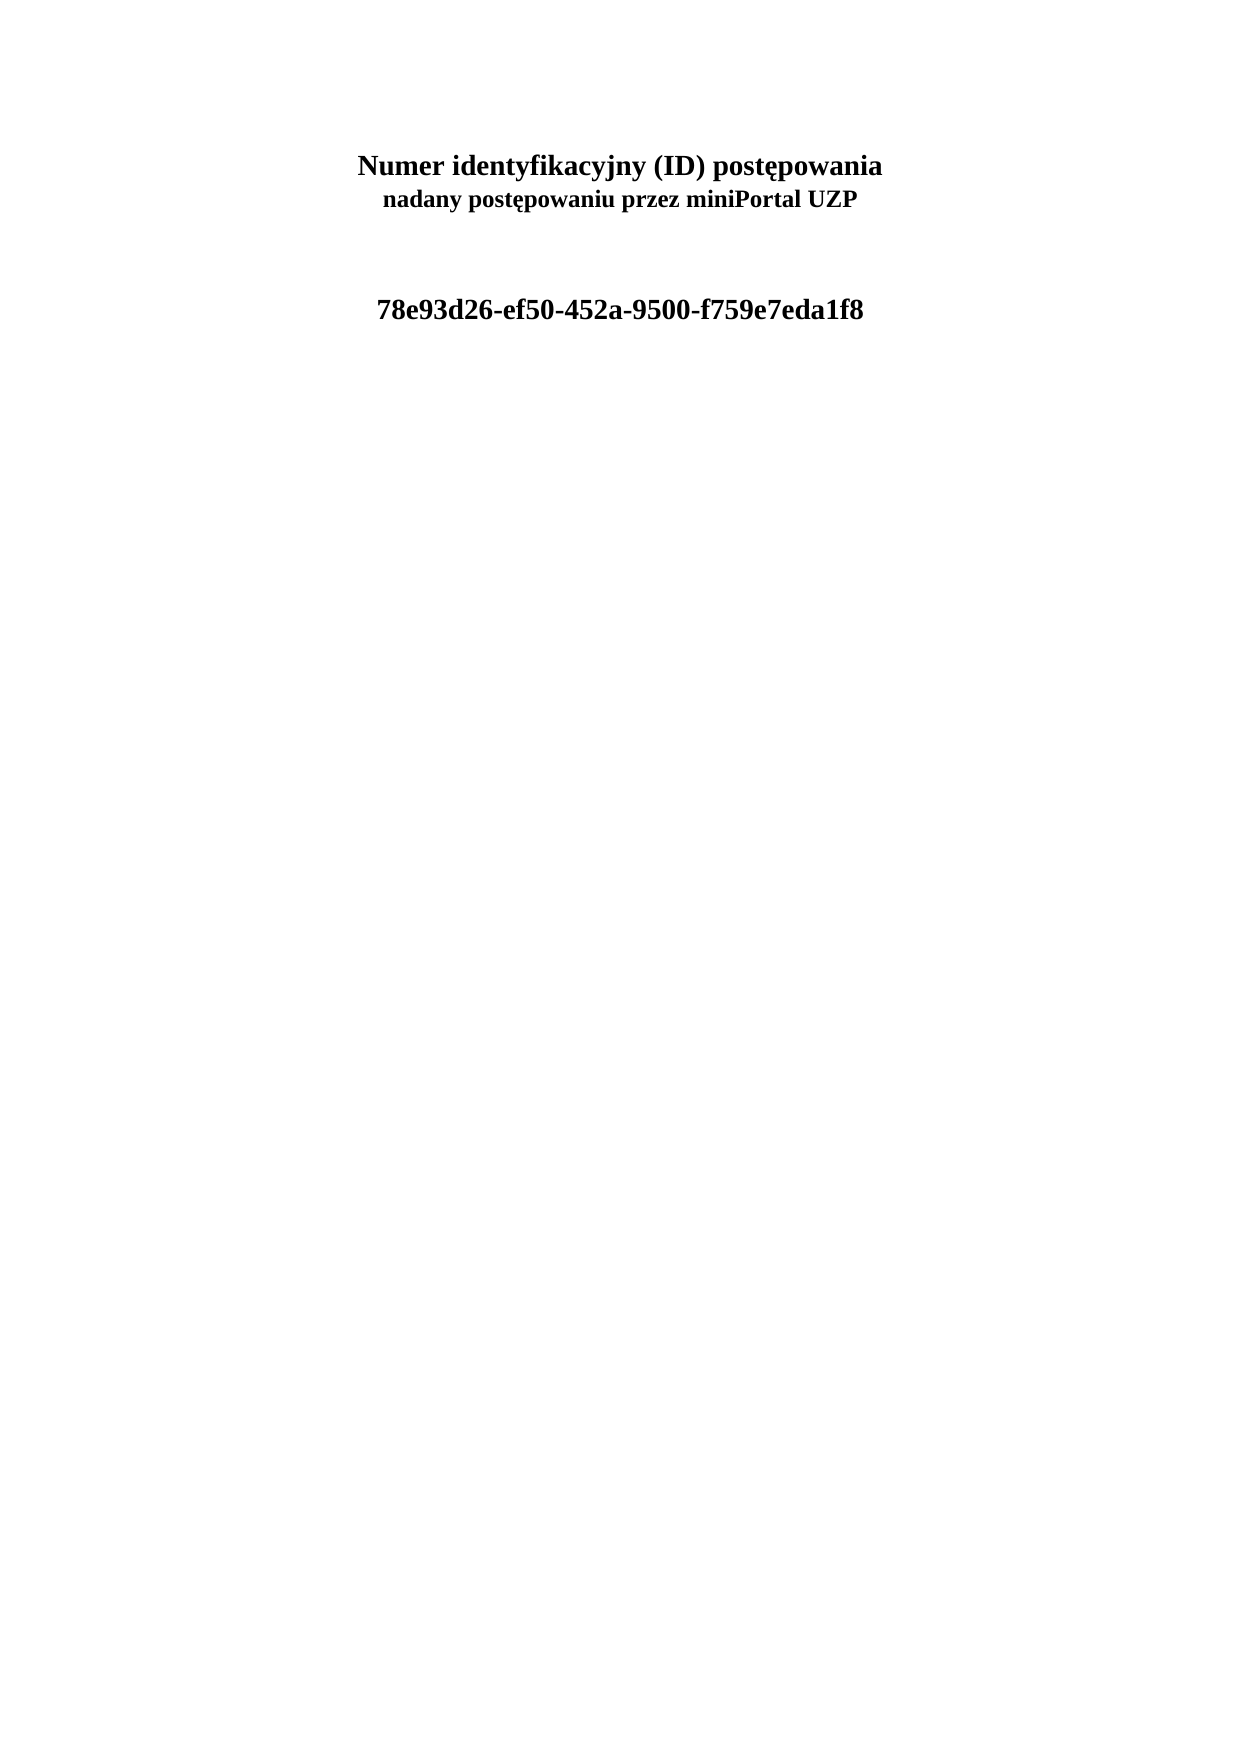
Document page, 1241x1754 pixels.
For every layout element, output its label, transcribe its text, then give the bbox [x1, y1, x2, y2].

text 78e93d26-ef50-452a-9500-f759e7eda1f8 [148, 292, 1093, 326]
text Numer identyfikacyjny (ID) postępowania [148, 148, 1093, 181]
text nadany postępowaniu przez miniPortal UZP [148, 184, 1093, 212]
